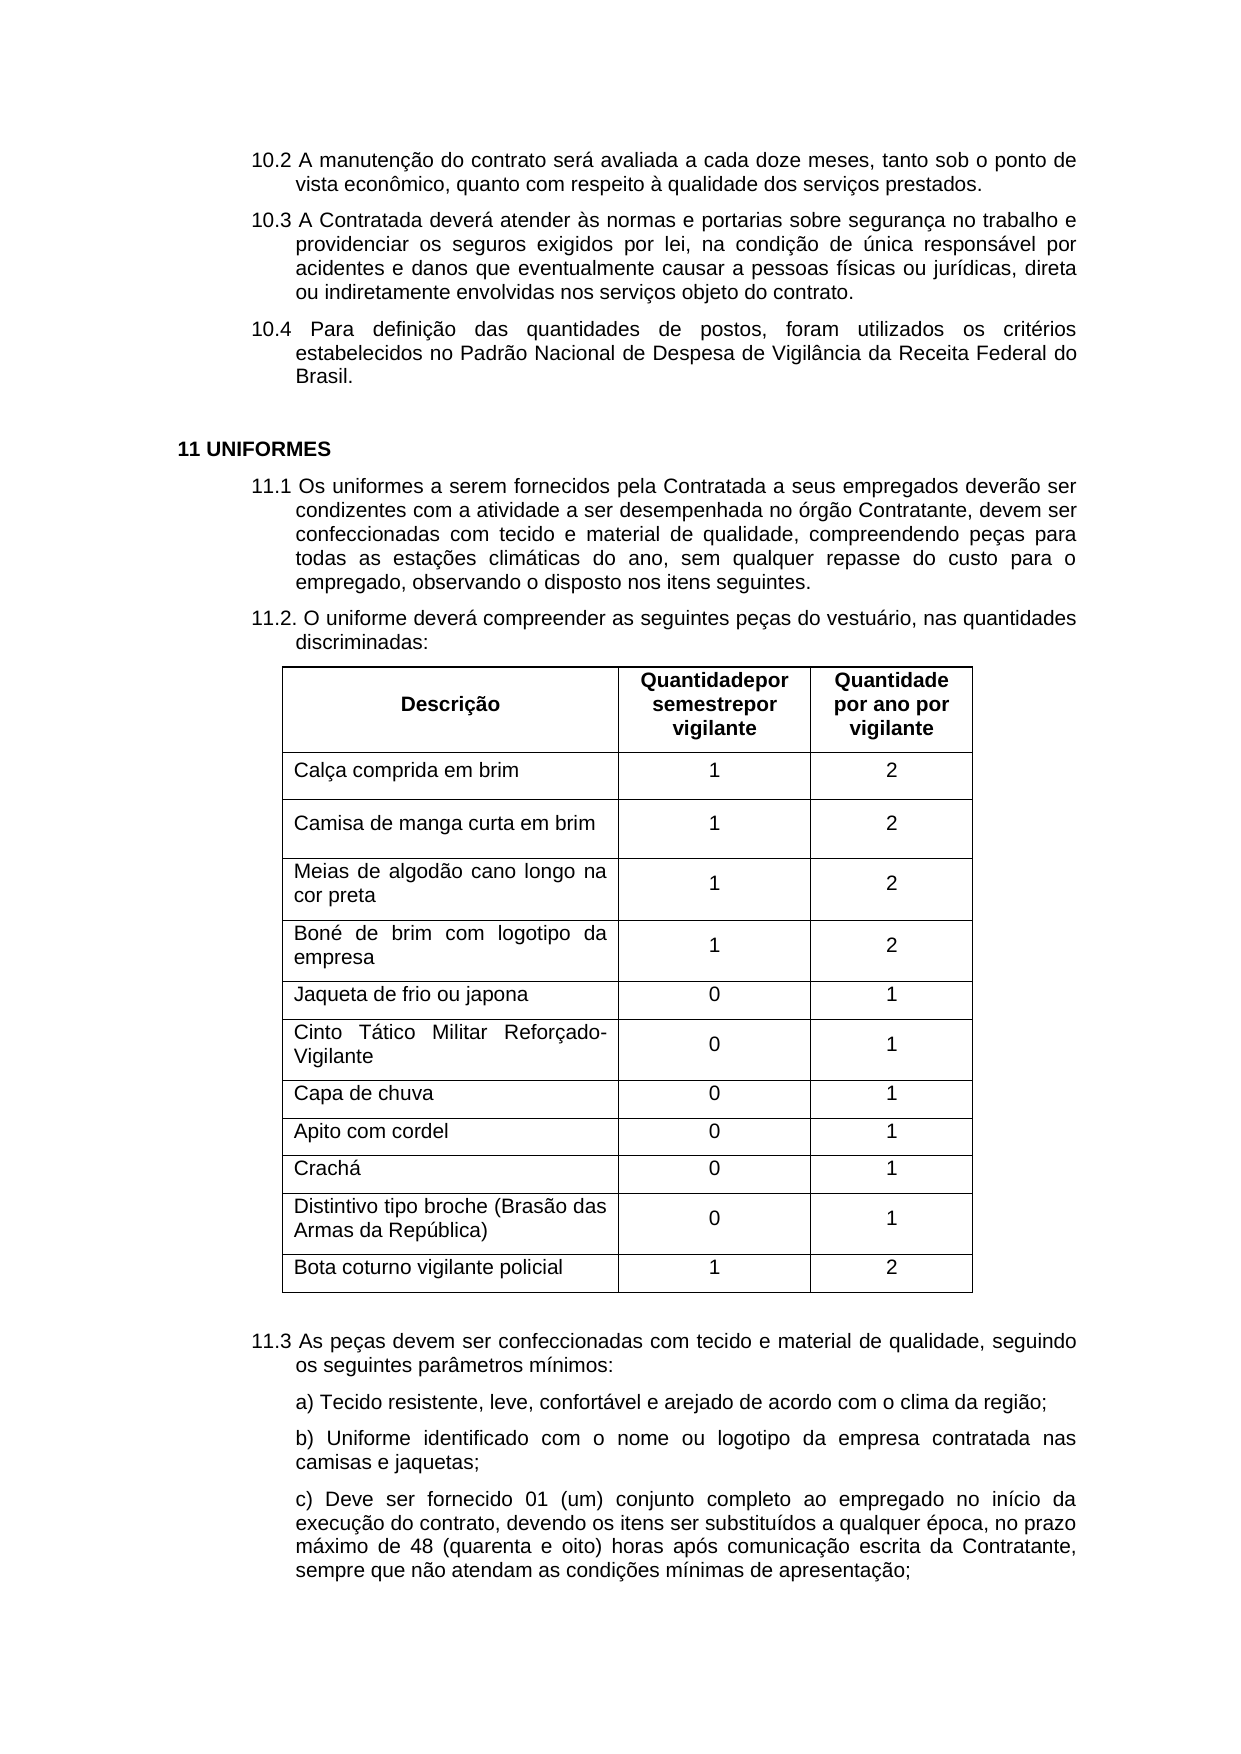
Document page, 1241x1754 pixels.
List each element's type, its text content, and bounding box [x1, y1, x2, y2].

table_cell 1 [811, 1020, 972, 1080]
table_cell 2 [811, 1255, 972, 1292]
table_cell Boné de brim com logotipo da empresa [283, 921, 618, 981]
table_cell 1 [619, 753, 810, 799]
table_cell 0 [619, 1156, 810, 1193]
table_cell Camisa de manga curta em brim [283, 800, 618, 858]
text 10.4 Para definição das quantidades de postos, foram utilizados os critérios estabelecidos no Padrão Nacional de Despesa de Vigilância da Receita Federal do Brasil. [251, 316, 1078, 388]
text 11.2. O uniforme deverá compreender as seguintes peças do vestuário, nas quantidades discriminadas: [251, 606, 1078, 654]
table_cell 1 [619, 859, 810, 920]
table_cell Distintivo tipo broche (Brasão das Armas da República) [283, 1194, 618, 1254]
text 11.1 Os uniformes a serem fornecidos pela Contratada a seus empregados deverão ser condizentes com a atividade a ser desempenhada no órgão Contratante, devem ser confeccionadas com tecido e material de qualidade, compreendendo peças para todas as estações climáticas do ano, sem qualquer repasse do custo para o empregado, observando o disposto nos itens seguintes. [251, 474, 1078, 593]
table_cell 2 [811, 800, 972, 858]
table_cell 1 [811, 1194, 972, 1254]
table_header Descrição [283, 668, 618, 752]
table_cell Cinto Tático Militar Reforçado-Vigilante [283, 1020, 618, 1080]
text 10.2 A manutenção do contrato será avaliada a cada doze meses, tanto sob o ponto de vista econômico, quanto com respeito à qualidade dos serviços prestados. [251, 148, 1078, 196]
text 11.3 As peças devem ser confeccionadas com tecido e material de qualidade, seguindo os seguintes parâmetros mínimos: [251, 1329, 1078, 1377]
table_cell 1 [811, 1119, 972, 1155]
table_cell Calça comprida em brim [283, 753, 618, 799]
text c) Deve ser fornecido 01 (um) conjunto completo ao empregado no início da execução do contrato, devendo os itens ser substituídos a qualquer época, no prazo máximo de 48 (quarenta e oito) horas após comunicação escrita da Contratante, sempre que não atendam as condições mínimas de apresentação; [295, 1486, 1078, 1582]
table_cell 1 [811, 1156, 972, 1193]
table_cell 1 [811, 1081, 972, 1118]
table_cell 0 [619, 1020, 810, 1080]
text a) Tecido resistente, leve, confortável e arejado de acordo com o clima da região; [295, 1389, 1078, 1413]
table_cell Capa de chuva [283, 1081, 618, 1118]
text 11 UNIFORMES [177, 437, 1078, 461]
table_cell 0 [619, 1194, 810, 1254]
table_header Quantidade por ano por vigilante [811, 668, 972, 752]
table_cell 1 [811, 982, 972, 1019]
table_cell 2 [811, 859, 972, 920]
text 10.3 A Contratada deverá atender às normas e portarias sobre segurança no trabalho e providenciar os seguros exigidos por lei, na condição de única responsável por acidentes e danos que eventualmente causar a pessoas físicas ou jurídicas, direta ou indiretamente envolvidas nos serviços objeto do contrato. [251, 208, 1078, 304]
table_cell 0 [619, 1081, 810, 1118]
table_cell 0 [619, 982, 810, 1019]
table_cell 1 [619, 1255, 810, 1292]
text b) Uniforme identificado com o nome ou logotipo da empresa contratada nas camisas e jaquetas; [295, 1426, 1078, 1474]
table_cell 1 [619, 800, 810, 858]
table_cell Crachá [283, 1156, 618, 1193]
table_cell 2 [811, 921, 972, 981]
table_cell 0 [619, 1119, 810, 1155]
table_header Quantidadepor semestrepor vigilante [619, 668, 810, 752]
table_cell Jaqueta de frio ou japona [283, 982, 618, 1019]
table_cell 2 [811, 753, 972, 799]
table_cell 1 [619, 921, 810, 981]
table_cell Meias de algodão cano longo na cor preta [283, 859, 618, 920]
table_cell Bota coturno vigilante policial [283, 1255, 618, 1292]
table_cell Apito com cordel [283, 1119, 618, 1155]
